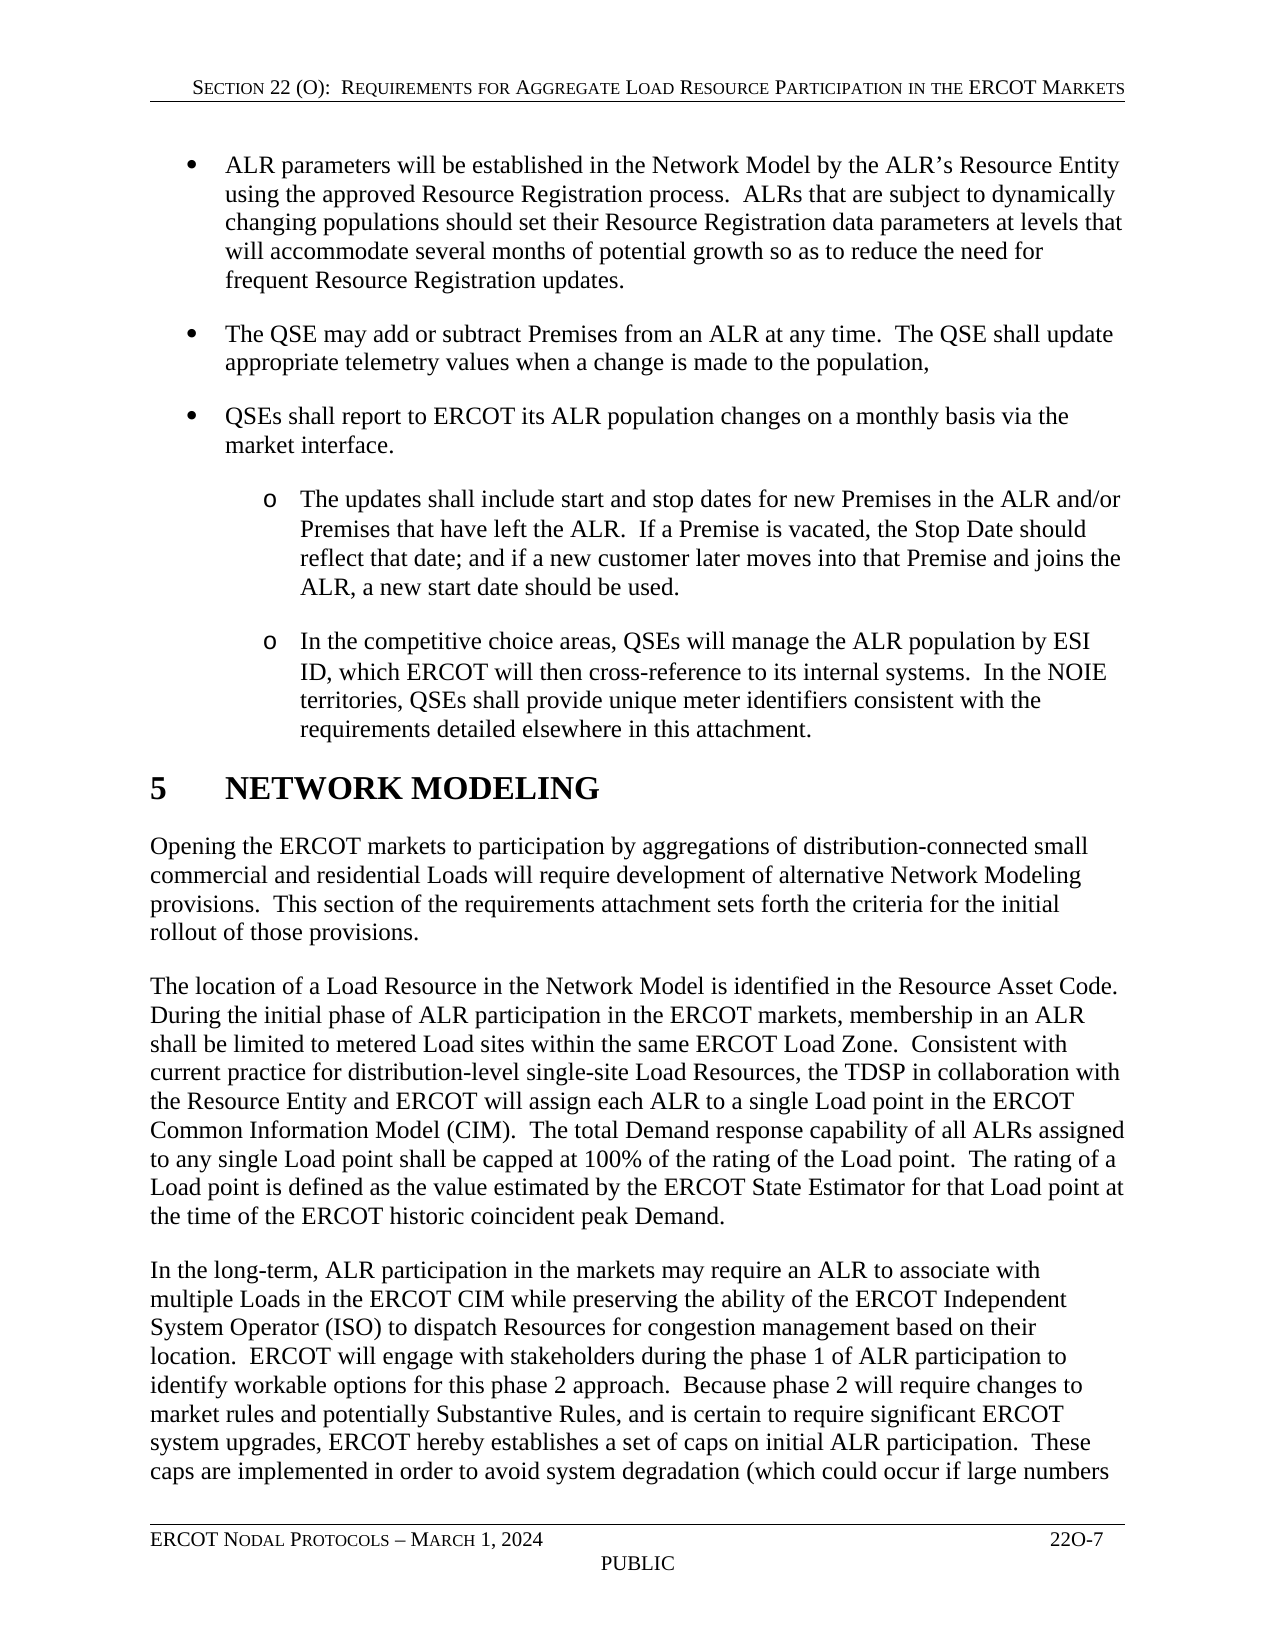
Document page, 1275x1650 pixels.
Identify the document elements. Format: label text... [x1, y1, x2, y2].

list QSEs shall report to ERCOT its ALR population changes on a monthly basis via the market interface. [187, 401, 1125, 459]
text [150, 1255, 1125, 1485]
list The QSE may add or subtract Premises from an ALR at any time. The QSE shall update appropriate telemetry values when a change is made to the population, [187, 319, 1125, 376]
subtitle 5 Network Modeling [150, 768, 1125, 806]
list In the competitive choice areas, QSEs will manage the ALR population by ESI ID, which ERCOT will then cross-reference to its internal systems. In the NOIE territories, QSEs shall provide unique meter identifiers consistent with the requirements detailed elsewhere in this attachment. [262, 626, 1125, 743]
list The updates shall include start and stop dates for new Premises in the ALR and/or Premises that have left the ALR. If a Premise is vacated, the Stop Date should reflect that date; and if a new customer later moves into that Premise and joins the ALR, a new start date should be used. [262, 484, 1125, 601]
text Opening the ERCOT markets to participation by aggregations of distribution-connected small commercial and residential Loads will require development of alternative Network Modeling provisions. This section of the requirements attachment sets forth the criteria for the initial rollout of those provisions. [150, 831, 1125, 946]
text The location of a Load Resource in the Network Model is identified in the Resource Asset Code. During the initial phase of ALR participation in the ERCOT markets, membership in an ALR shall be limited to metered Load sites within the same ERCOT Load Zone. Consistent with current practice for distribution-level single-site Load Resources, the TDSP in collaboration with the Resource Entity and ERCOT will assign each ALR to a single Load point in the ERCOT Common Information Model (CIM). The total Demand response capability of all ALRs assigned to any single Load point shall be capped at 100% of the rating of the Load point. The rating of a Load point is defined as the value estimated by the ERCOT State Estimator for that Load point at the time of the ERCOT historic coincident peak Demand. [150, 971, 1125, 1230]
list ALR parameters will be established in the Network Model by the ALR’s Resource Entity using the approved Resource Registration process. ALRs that are subject to dynamically changing populations should set their Resource Registration data parameters at levels that will accommodate several months of potential growth so as to reduce the need for frequent Resource Registration updates. [187, 150, 1125, 294]
